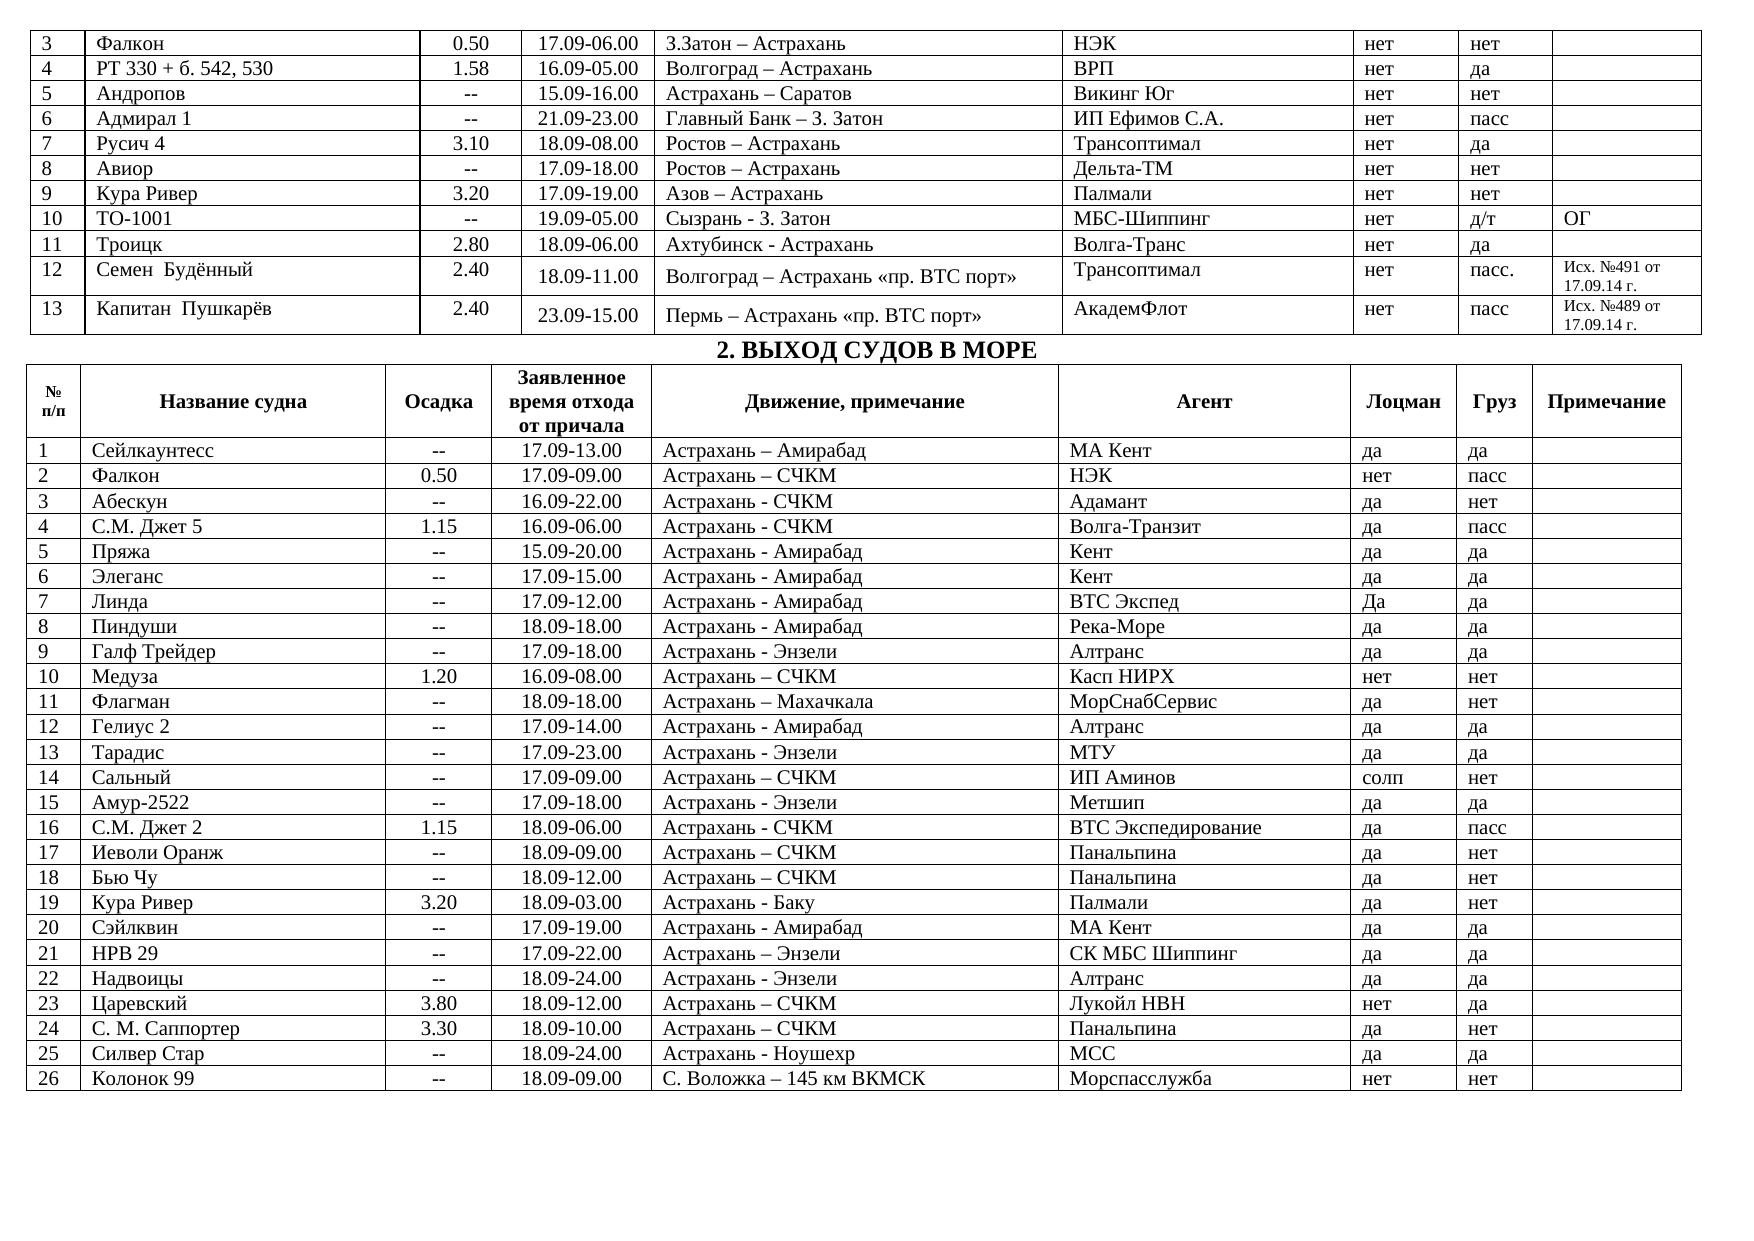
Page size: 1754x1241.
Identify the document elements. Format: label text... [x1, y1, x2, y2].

table_cell нет [1351, 664, 1456, 688]
table_cell 4 [27, 514, 80, 538]
table_cell 18.09-18.00 [492, 614, 651, 638]
table_cell 3.10 [421, 131, 521, 155]
table_cell Астрахань - СЧКМ [652, 815, 1058, 839]
table_cell Гелиус 2 [81, 715, 385, 738]
table_cell 8 [27, 614, 80, 638]
table_cell нет [1457, 489, 1532, 513]
table_cell Медуза [81, 664, 385, 688]
table_cell нет [1457, 890, 1532, 914]
table_cell НЭК [1059, 464, 1350, 487]
table_cell 6 [27, 564, 80, 588]
table_cell Астрахань – Энзели [652, 940, 1058, 964]
table_cell да [1351, 915, 1456, 939]
table_cell [1533, 564, 1681, 588]
table_cell [1533, 815, 1681, 839]
table_cell Сальный [81, 765, 385, 789]
table_cell Кент [1059, 539, 1350, 563]
table_cell [1533, 1066, 1681, 1090]
table_cell пасс [1457, 815, 1532, 839]
table_cell [1533, 689, 1681, 713]
table_cell -- [386, 438, 491, 462]
table_cell да [1459, 231, 1552, 256]
table_cell 1.58 [421, 56, 521, 80]
table_cell Трансоптимал [1063, 131, 1353, 155]
table_cell да [1351, 489, 1456, 513]
table_cell [1533, 890, 1681, 914]
table_cell Бью Чу [81, 865, 385, 889]
table_cell 9 [31, 181, 84, 205]
table_cell Астрахань – Махачкала [652, 689, 1058, 713]
table_cell нет [1354, 106, 1458, 130]
table_cell 3.30 [386, 1016, 491, 1040]
table_cell 18.09-06.00 [522, 231, 654, 256]
table_cell да [1351, 865, 1456, 889]
table_cell Астрахань - СЧКМ [652, 514, 1058, 538]
table_cell 3.20 [386, 890, 491, 914]
table_cell 17.09-19.00 [522, 181, 654, 205]
table_cell Надвоицы [81, 966, 385, 989]
table_cell пасс [1457, 514, 1532, 538]
table_cell 18.09-12.00 [492, 991, 651, 1015]
table_cell [1533, 915, 1681, 939]
table_cell Ростов – Астрахань [655, 131, 1062, 155]
table_header Название судна [81, 365, 385, 437]
table_cell Астрахань - Амирабад [652, 715, 1058, 738]
table_cell 3.20 [421, 181, 521, 205]
table_cell ВРП [1063, 56, 1353, 80]
table_cell [1533, 765, 1681, 789]
table_cell да [1351, 689, 1456, 713]
table_cell 17.09-15.00 [492, 564, 651, 588]
table_cell пасс [1457, 464, 1532, 487]
table_cell [1533, 1016, 1681, 1040]
table_cell 17.09-18.00 [492, 639, 651, 663]
table_cell д/т [1459, 206, 1552, 230]
table_cell да [1351, 715, 1456, 738]
table_cell 20 [27, 915, 80, 939]
table_cell Волга-Транс [1063, 231, 1353, 256]
table_cell нет [1457, 865, 1532, 889]
table_cell нет [1354, 131, 1458, 155]
table_cell 0.50 [386, 464, 491, 487]
table_cell 18.09-10.00 [492, 1016, 651, 1040]
table_cell нет [1457, 765, 1532, 789]
table_cell Ахтубинск - Астрахань [655, 231, 1062, 256]
table_cell нет [1459, 181, 1552, 205]
table_cell да [1459, 131, 1552, 155]
table_cell да [1457, 639, 1532, 663]
table_cell Астрахань - Энзели [652, 740, 1058, 764]
table_cell [1553, 156, 1701, 180]
table_cell -- [386, 564, 491, 588]
table_header Агент [1059, 365, 1350, 437]
table_cell Река-Море [1059, 614, 1350, 638]
table_cell 16 [27, 815, 80, 839]
table_cell 17.09-12.00 [492, 589, 651, 613]
table_cell Линда [81, 589, 385, 613]
table_cell Силвер Стар [81, 1041, 385, 1065]
table_cell 17.09-14.00 [492, 715, 651, 738]
table_cell 2.80 [421, 231, 521, 256]
table_cell да [1351, 740, 1456, 764]
table_cell 3 [27, 489, 80, 513]
table_cell нет [1457, 1016, 1532, 1040]
table_cell Волга-Транзит [1059, 514, 1350, 538]
table_cell 16.09-22.00 [492, 489, 651, 513]
table_cell Адамант [1059, 489, 1350, 513]
table_cell Астрахань – Амирабад [652, 438, 1058, 462]
table_cell 24 [27, 1016, 80, 1040]
table_cell Астрахань - Амирабад [652, 539, 1058, 563]
table_cell ВТС Экспедирование [1059, 815, 1350, 839]
table_header Заявленное время отхода от причала [492, 365, 651, 437]
table_cell ТО-1001 [86, 206, 419, 230]
table_cell МБС-Шиппинг [1063, 206, 1353, 230]
table_cell 12 [31, 257, 84, 295]
table_cell -- [386, 715, 491, 738]
table_cell [1533, 438, 1681, 462]
table_cell Астрахань – СЧКМ [652, 765, 1058, 789]
table_cell 18.09-18.00 [492, 689, 651, 713]
table_cell [1533, 464, 1681, 487]
table_cell 15.09-20.00 [492, 539, 651, 563]
table_cell Астрахань - Амирабад [652, 614, 1058, 638]
table_cell [1533, 991, 1681, 1015]
table_cell Тарадис [81, 740, 385, 764]
table_cell 4 [31, 56, 84, 80]
table_cell Исх. №489 от 17.09.14 г. [1553, 296, 1701, 334]
table_cell 17 [27, 840, 80, 864]
table_cell [1533, 966, 1681, 989]
table_cell Астрахань – СЧКМ [652, 1016, 1058, 1040]
table_cell солп [1351, 765, 1456, 789]
table_cell 17.09-22.00 [492, 940, 651, 964]
table_cell Семен Будённый [86, 257, 419, 295]
table_cell нет [1351, 1066, 1456, 1090]
table_cell [1533, 715, 1681, 738]
table_cell Алтранс [1059, 966, 1350, 989]
table_cell 0.50 [421, 31, 521, 55]
table_cell да [1351, 890, 1456, 914]
table_cell да [1351, 539, 1456, 563]
table_cell нет [1457, 840, 1532, 864]
table_cell нет [1459, 156, 1552, 180]
table_cell 17.09-09.00 [492, 464, 651, 487]
table_header Примечание [1533, 365, 1681, 437]
table_cell [1533, 539, 1681, 563]
table_cell -- [386, 790, 491, 814]
table_cell нет [1354, 56, 1458, 80]
table_cell да [1457, 589, 1532, 613]
table_cell Касп НИРХ [1059, 664, 1350, 688]
table_cell С.М. Джет 5 [81, 514, 385, 538]
table_cell -- [421, 81, 521, 105]
table_cell МТУ [1059, 740, 1350, 764]
table_cell 13 [31, 296, 84, 334]
table_cell Волгоград – Астрахань «пр. ВТС порт» [655, 257, 1062, 295]
table_cell ИП Ефимов С.А. [1063, 106, 1353, 130]
table_cell 1.20 [386, 664, 491, 688]
table_cell 17.09-18.00 [522, 156, 654, 180]
table_cell да [1457, 940, 1532, 964]
table_cell 19 [27, 890, 80, 914]
table_cell Астрахань – СЧКМ [652, 464, 1058, 487]
table_cell С. М. Саппортер [81, 1016, 385, 1040]
table_cell 18.09-06.00 [492, 815, 651, 839]
table_cell -- [386, 539, 491, 563]
table_cell нет [1351, 464, 1456, 487]
table_cell -- [386, 840, 491, 864]
table_cell 15.09-16.00 [522, 81, 654, 105]
table_cell да [1457, 614, 1532, 638]
text 2. ВЫХОД СУДОВ В МОРЕ [41, 335, 1713, 364]
table_cell 18.09-24.00 [492, 966, 651, 989]
table_cell 26 [27, 1066, 80, 1090]
table_cell Викинг Юг [1063, 81, 1353, 105]
table_cell 6 [31, 106, 84, 130]
table_cell [1553, 181, 1701, 205]
table_cell Кура Ривер [86, 181, 419, 205]
table_cell -- [386, 966, 491, 989]
table_cell да [1457, 539, 1532, 563]
table_cell -- [421, 106, 521, 130]
table_cell 5 [27, 539, 80, 563]
table_cell нет [1354, 81, 1458, 105]
table_cell да [1351, 790, 1456, 814]
table_header № п/п [27, 365, 80, 437]
table_cell 10 [27, 664, 80, 688]
table_cell [1533, 639, 1681, 663]
table_cell да [1457, 991, 1532, 1015]
table_cell 9 [27, 639, 80, 663]
table_cell да [1457, 915, 1532, 939]
table_cell 2 [27, 464, 80, 487]
table_cell Астрахань – СЧКМ [652, 664, 1058, 688]
table_cell нет [1354, 257, 1458, 295]
table_cell ИП Аминов [1059, 765, 1350, 789]
table_cell нет [1354, 231, 1458, 256]
table_cell Волгоград – Астрахань [655, 56, 1062, 80]
table_cell Трансоптимал [1063, 257, 1353, 295]
table_cell [1553, 231, 1701, 256]
table_cell да [1351, 1041, 1456, 1065]
table_cell да [1457, 564, 1532, 588]
table_cell [1533, 790, 1681, 814]
table_cell Астрахань - Ноушехр [652, 1041, 1058, 1065]
table_cell 14 [27, 765, 80, 789]
table_cell [1533, 1041, 1681, 1065]
table_cell Астрахань – СЧКМ [652, 991, 1058, 1015]
table_cell Элеганс [81, 564, 385, 588]
table_cell [1553, 131, 1701, 155]
table_cell Панальпина [1059, 865, 1350, 889]
table_cell 3 [31, 31, 84, 55]
table_cell да [1351, 1016, 1456, 1040]
table_cell [1553, 106, 1701, 130]
table_cell 18.09-09.00 [492, 1066, 651, 1090]
table_cell да [1457, 438, 1532, 462]
table_cell 18.09-11.00 [522, 257, 654, 295]
table_cell нет [1354, 156, 1458, 180]
table_cell Астрахань – СЧКМ [652, 840, 1058, 864]
table_cell -- [386, 940, 491, 964]
table_cell [1533, 489, 1681, 513]
table_cell [1533, 840, 1681, 864]
table_cell Алтранс [1059, 715, 1350, 738]
table_cell -- [386, 589, 491, 613]
table_cell [1533, 614, 1681, 638]
table_cell АкадемФлот [1063, 296, 1353, 334]
table_cell нет [1457, 664, 1532, 688]
table_cell С. Воложка – 145 км ВКМСК [652, 1066, 1058, 1090]
table_cell 18.09-08.00 [522, 131, 654, 155]
table_cell 16.09-06.00 [492, 514, 651, 538]
table_cell Панальпина [1059, 840, 1350, 864]
table_cell [1533, 664, 1681, 688]
table_cell 1.15 [386, 815, 491, 839]
table_cell [1553, 31, 1701, 55]
table_cell Астрахань - Баку [652, 890, 1058, 914]
table_cell 16.09-05.00 [522, 56, 654, 80]
table_cell Фалкон [86, 31, 419, 55]
table_cell -- [386, 614, 491, 638]
table_cell да [1351, 564, 1456, 588]
table_cell Астрахань - Энзели [652, 966, 1058, 989]
table_cell да [1457, 966, 1532, 989]
table_cell 17.09-19.00 [492, 915, 651, 939]
table_cell Сэйлквин [81, 915, 385, 939]
table_cell Астрахань - Амирабад [652, 915, 1058, 939]
table_cell 7 [31, 131, 84, 155]
table_cell нет [1459, 31, 1552, 55]
table_cell Астрахань – СЧКМ [652, 865, 1058, 889]
table_cell 7 [27, 589, 80, 613]
table_cell -- [386, 1041, 491, 1065]
table_cell пасс. [1459, 257, 1552, 295]
table_cell Андропов [86, 81, 419, 105]
table_cell нет [1351, 991, 1456, 1015]
table_cell да [1459, 56, 1552, 80]
table_cell 1.15 [386, 514, 491, 538]
table_cell 18.09-12.00 [492, 865, 651, 889]
table_cell да [1351, 940, 1456, 964]
table_cell 15 [27, 790, 80, 814]
table_header Груз [1457, 365, 1532, 437]
table_cell да [1351, 514, 1456, 538]
table_cell [1533, 589, 1681, 613]
table_cell Иеволи Оранж [81, 840, 385, 864]
table_cell Колонок 99 [81, 1066, 385, 1090]
table_cell Главный Банк – З. Затон [655, 106, 1062, 130]
table_cell 17.09-13.00 [492, 438, 651, 462]
table_cell да [1351, 639, 1456, 663]
table_cell 13 [27, 740, 80, 764]
table_cell нет [1457, 1066, 1532, 1090]
table_cell Сейлкаунтесс [81, 438, 385, 462]
table_cell Лукойл НВН [1059, 991, 1350, 1015]
table_cell Амур-2522 [81, 790, 385, 814]
table_header Движение, примечание [652, 365, 1058, 437]
table_cell да [1351, 840, 1456, 864]
table_cell Астрахань - СЧКМ [652, 489, 1058, 513]
table_cell З.Затон – Астрахань [655, 31, 1062, 55]
table_cell нет [1354, 296, 1458, 334]
table_cell Палмали [1059, 890, 1350, 914]
table_cell [1533, 514, 1681, 538]
table_cell 10 [31, 206, 84, 230]
table_cell нет [1354, 181, 1458, 205]
table_cell -- [386, 865, 491, 889]
table_header Лоцман [1351, 365, 1456, 437]
table_cell МА Кент [1059, 915, 1350, 939]
table_cell Палмали [1063, 181, 1353, 205]
table_cell Да [1351, 589, 1456, 613]
table_cell Капитан Пушкарёв [86, 296, 419, 334]
table_cell -- [421, 206, 521, 230]
table_cell -- [386, 639, 491, 663]
table_cell да [1351, 815, 1456, 839]
table_cell Русич 4 [86, 131, 419, 155]
table_cell С.М. Джет 2 [81, 815, 385, 839]
table_header Осадка [386, 365, 491, 437]
table_cell 18 [27, 865, 80, 889]
table_cell Сызрань - З. Затон [655, 206, 1062, 230]
table_cell Адмирал 1 [86, 106, 419, 130]
table_cell Алтранс [1059, 639, 1350, 663]
table_cell 17.09-09.00 [492, 765, 651, 789]
table_cell МА Кент [1059, 438, 1350, 462]
table_cell Галф Трейдер [81, 639, 385, 663]
table_cell 18.09-09.00 [492, 840, 651, 864]
table_cell 17.09-06.00 [522, 31, 654, 55]
table_cell Флагман [81, 689, 385, 713]
table_cell Ростов – Астрахань [655, 156, 1062, 180]
table_cell 25 [27, 1041, 80, 1065]
table_cell да [1457, 715, 1532, 738]
table_cell 8 [31, 156, 84, 180]
table_cell Пряжа [81, 539, 385, 563]
table_cell 11 [31, 231, 84, 256]
table_cell нет [1354, 206, 1458, 230]
table_cell 12 [27, 715, 80, 738]
table_cell Троицк [86, 231, 419, 256]
table_cell НРВ 29 [81, 940, 385, 964]
table_cell Кент [1059, 564, 1350, 588]
table_cell да [1457, 1041, 1532, 1065]
table_cell 5 [31, 81, 84, 105]
table_cell Исх. №491 от 17.09.14 г. [1553, 257, 1701, 295]
table_cell МорСнабСервис [1059, 689, 1350, 713]
table_cell 18.09-24.00 [492, 1041, 651, 1065]
table_cell 19.09-05.00 [522, 206, 654, 230]
table_cell -- [386, 489, 491, 513]
table_cell Кура Ривер [81, 890, 385, 914]
table_cell Панальпина [1059, 1016, 1350, 1040]
table_cell да [1351, 438, 1456, 462]
table_cell Астрахань - Энзели [652, 790, 1058, 814]
table_cell Астрахань – Саратов [655, 81, 1062, 105]
table_cell 23 [27, 991, 80, 1015]
table_cell -- [386, 1066, 491, 1090]
table_cell пасс [1459, 296, 1552, 334]
table_cell [1533, 865, 1681, 889]
table_cell нет [1457, 689, 1532, 713]
table_cell Дельта-ТМ [1063, 156, 1353, 180]
table_cell 11 [27, 689, 80, 713]
table_cell Абескун [81, 489, 385, 513]
table_cell ОГ [1553, 206, 1701, 230]
table_cell 17.09-23.00 [492, 740, 651, 764]
table_cell 21.09-23.00 [522, 106, 654, 130]
table_cell Метшип [1059, 790, 1350, 814]
table_cell МСС [1059, 1041, 1350, 1065]
table_cell 17.09-18.00 [492, 790, 651, 814]
table_cell 2.40 [421, 296, 521, 334]
table_cell Азов – Астрахань [655, 181, 1062, 205]
table_cell -- [386, 765, 491, 789]
table_cell нет [1459, 81, 1552, 105]
table_cell [1533, 940, 1681, 964]
table_cell Астрахань - Амирабад [652, 589, 1058, 613]
table_cell 18.09-03.00 [492, 890, 651, 914]
table_cell -- [386, 740, 491, 764]
table_cell Пермь – Астрахань «пр. ВТС порт» [655, 296, 1062, 334]
table_cell 21 [27, 940, 80, 964]
table_cell да [1457, 790, 1532, 814]
table_cell 3.80 [386, 991, 491, 1015]
table_cell [1553, 56, 1701, 80]
table_cell 16.09-08.00 [492, 664, 651, 688]
table_cell 2.40 [421, 257, 521, 295]
table_cell Морспасслужба [1059, 1066, 1350, 1090]
table_cell 22 [27, 966, 80, 989]
table_cell -- [386, 689, 491, 713]
table_cell да [1351, 966, 1456, 989]
table_cell Авиор [86, 156, 419, 180]
table_cell да [1457, 740, 1532, 764]
table_cell да [1351, 614, 1456, 638]
table_cell [1533, 740, 1681, 764]
table_cell Царевский [81, 991, 385, 1015]
table_cell СК МБС Шиппинг [1059, 940, 1350, 964]
table_cell -- [421, 156, 521, 180]
table_cell Астрахань - Энзели [652, 639, 1058, 663]
table_cell 1 [27, 438, 80, 462]
table_cell Астрахань - Амирабад [652, 564, 1058, 588]
table_cell пасс [1459, 106, 1552, 130]
table_cell РТ 330 + б. 542, 530 [86, 56, 419, 80]
table_cell НЭК [1063, 31, 1353, 55]
table_cell ВТС Экспед [1059, 589, 1350, 613]
table_cell нет [1354, 31, 1458, 55]
table_cell 23.09-15.00 [522, 296, 654, 334]
table_cell Фалкон [81, 464, 385, 487]
table_cell [1553, 81, 1701, 105]
table_cell -- [386, 915, 491, 939]
table_cell Пиндуши [81, 614, 385, 638]
